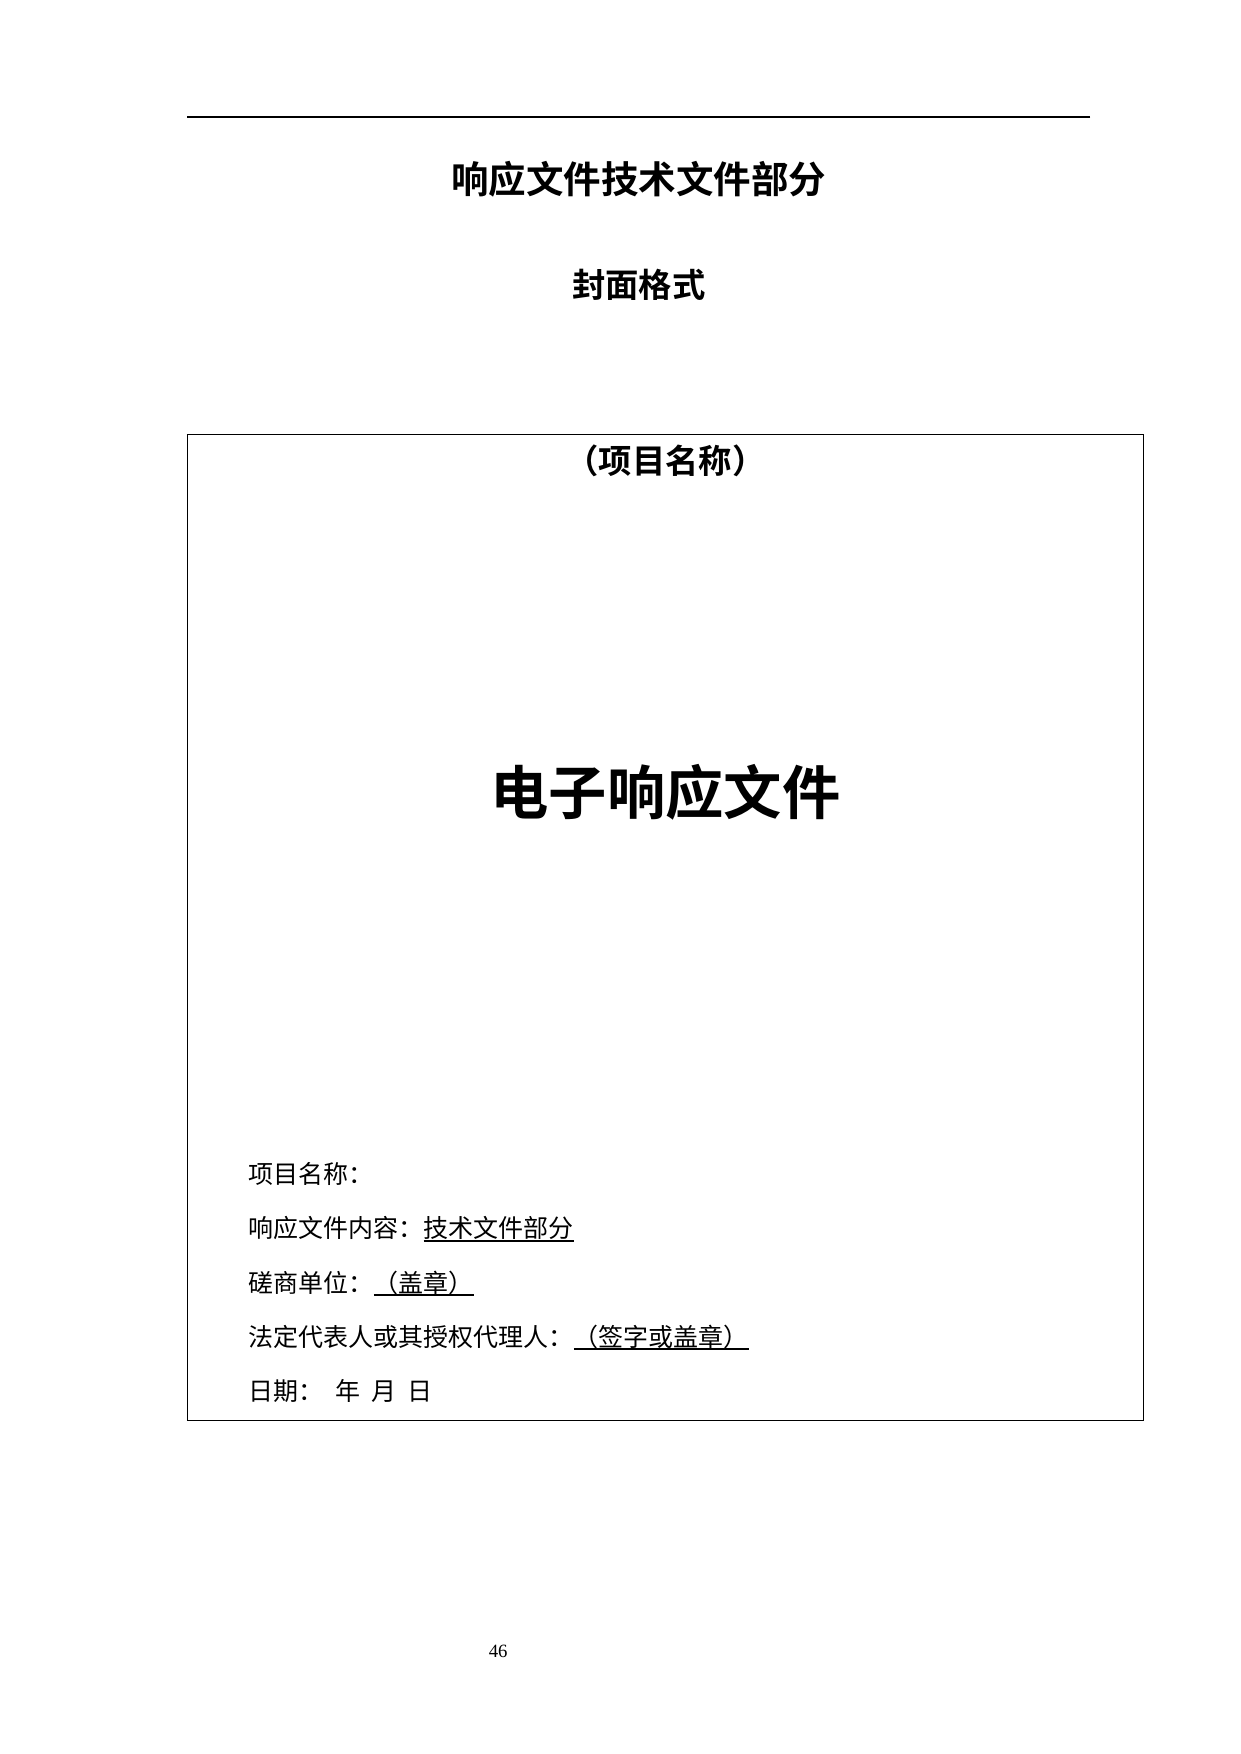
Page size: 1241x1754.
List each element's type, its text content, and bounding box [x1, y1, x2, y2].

subtitle 响应文件技术文件部分 [187, 150, 1090, 204]
subtitle 封面格式 [187, 258, 1090, 307]
table_header （项目名称） 电子响应文件 项目名称： 响应文件内容：技术文件部分 磋商单位：（盖章） 法定代表人或其授权代理人：（签字或盖章） 日期： 年 月 日 [188, 435, 1143, 1420]
